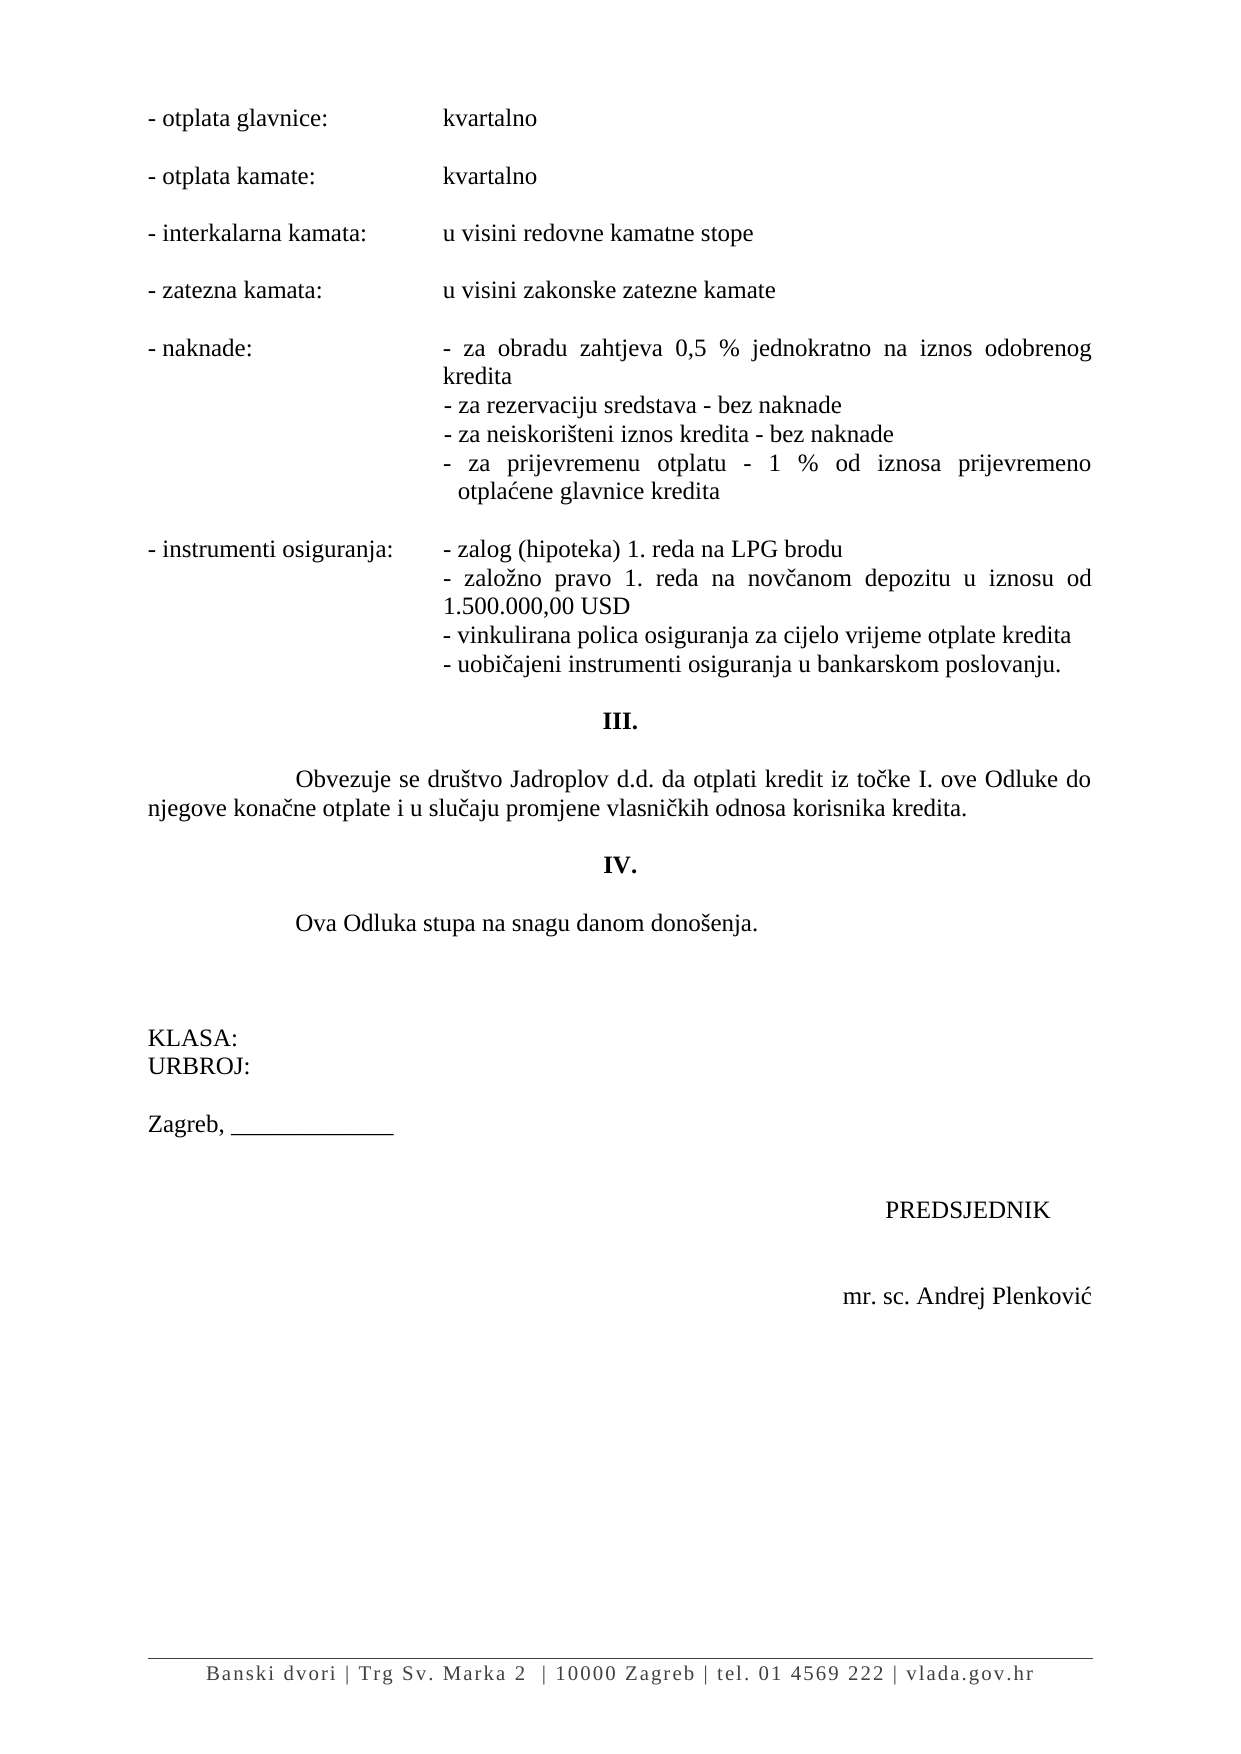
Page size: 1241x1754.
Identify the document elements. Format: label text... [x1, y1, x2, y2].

text - uobičajeni instrumenti osiguranja u bankarskom poslovanju. [148, 649, 1093, 678]
text - otplata kamate: kvartalno [148, 161, 1093, 190]
text - založno pravo 1. reda na novčanom depozitu u iznosu od 1.500.000,00 USD [148, 563, 1093, 620]
text mr. sc. Andrej Plenković [148, 1281, 1093, 1310]
text III. [148, 706, 1093, 735]
text PREDSJEDNIK [148, 1195, 1093, 1224]
text - interkalarna kamata: u visini redovne kamatne stope [148, 218, 1093, 247]
text - za neiskorišteni iznos kredita - bez naknade [443, 419, 1093, 448]
text - instrumenti osiguranja: - zalog (hipoteka) 1. reda na LPG brodu [148, 534, 1093, 563]
text Ova Odluka stupa na snagu danom donošenja. [221, 908, 1093, 936]
text IV. [148, 850, 1093, 879]
text URBROJ: [148, 1051, 1093, 1080]
text - vinkulirana polica osiguranja za cijelo vrijeme otplate kredita [443, 620, 1093, 649]
text - naknade: - za obradu zahtjeva 0,5 % jednokratno na iznos odobrenog kredita [148, 333, 1093, 390]
text KLASA: [148, 1023, 1093, 1051]
text - za prijevremenu otplatu - 1 % od iznosa prijevremeno otplaćene glavnice kredita [443, 448, 1093, 505]
text - otplata glavnice: kvartalno [148, 103, 1093, 132]
text Obvezuje se društvo Jadroplov d.d. da otplati kredit iz točke I. ove Odluke do njegove konačne otplate i u slučaju promjene vlasničkih odnosa korisnika kredita. [148, 764, 1093, 821]
text - zatezna kamata: u visini zakonske zatezne kamate [148, 275, 1093, 304]
text - za rezervaciju sredstava - bez naknade [443, 390, 1093, 419]
text Zagreb, _____________ [148, 1109, 1093, 1138]
